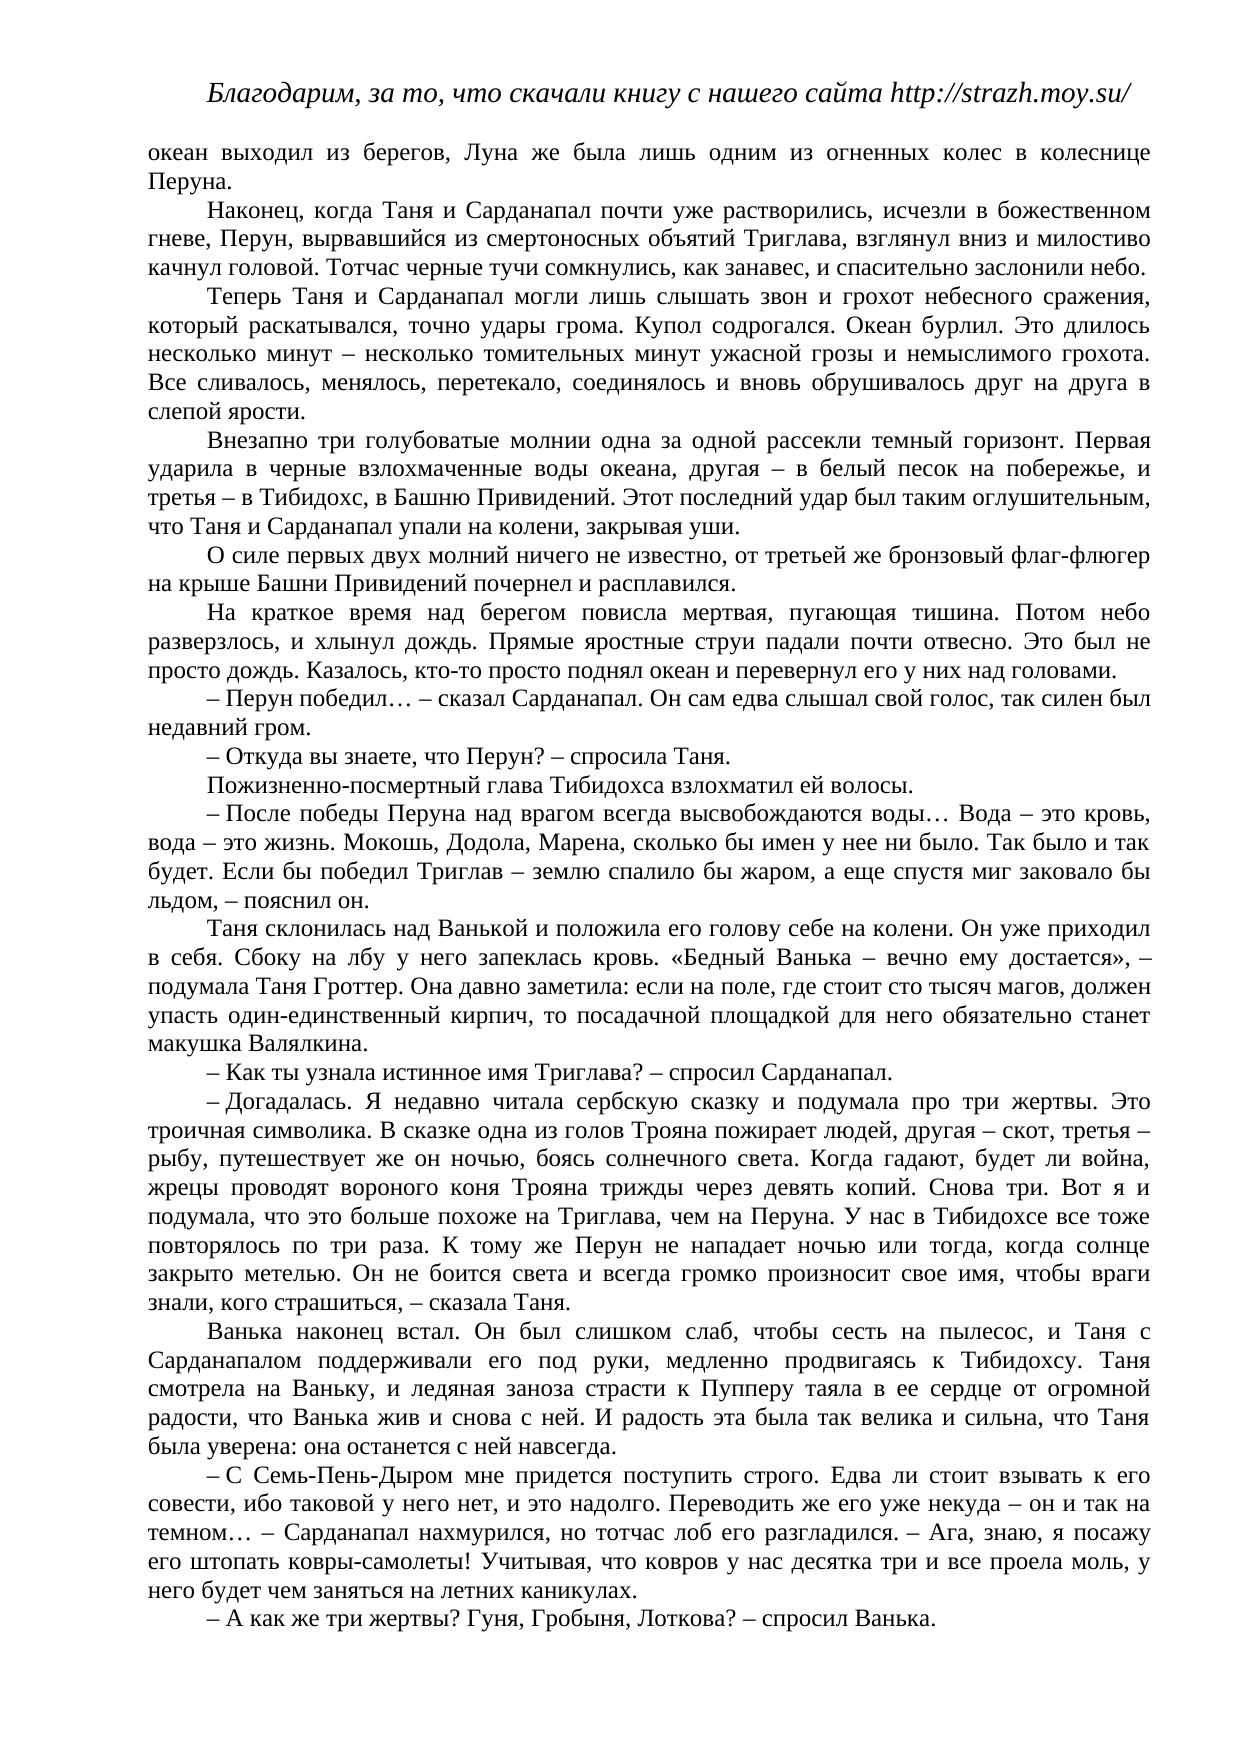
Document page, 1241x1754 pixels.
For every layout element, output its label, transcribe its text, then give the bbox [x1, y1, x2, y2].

text – С Семь-Пень-Дыром мне придется поступить строго. Едва ли стоит взывать к его совести, ибо таковой у него нет, и это надолго. Переводить же его уже некуда – он и так на темном… – Сарданапал нахмурился, но тотчас лоб его разгладился. – Ага, знаю, я посажу его штопать ковры-самолеты! Учитывая, что ковров у нас десятка три и все проела моль, у него будет чем заняться на летних каникулах. [148, 1460, 1152, 1603]
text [148, 137, 1152, 195]
text – А как же три жертвы? Гуня, Гробыня, Лоткова? – спросил Ванька. [148, 1603, 1152, 1632]
text Теперь Таня и Сарданапал могли лишь слышать звон и грохот небесного сражения, который раскатывался, точно удары грома. Купол содрогался. Океан бурлил. Это длилось несколько минут – несколько томительных минут ужасной грозы и немыслимого грохота. Все сливалось, менялось, перетекало, соединялось и вновь обрушивалось друг на друга в слепой ярости. [148, 281, 1152, 425]
text На краткое время над берегом повисла мертвая, пугающая тишина. Потом небо разверзлось, и хлынул дождь. Прямые яростные струи падали почти отвесно. Это был не просто дождь. Казалось, кто-то просто поднял океан и перевернул его у них над головами. [148, 597, 1152, 683]
text Ванька наконец встал. Он был слишком слаб, чтобы сесть на пылесос, и Таня с Сарданапалом поддерживали его под руки, медленно продвигаясь к Тибидохсу. Таня смотрела на Ваньку, и ледяная заноза страсти к Пупперу таяла в ее сердце от огромной радости, что Ванька жив и снова с ней. И радость эта была так велика и сильна, что Таня была уверена: она останется с ней навсегда. [148, 1316, 1152, 1460]
text Наконец, когда Таня и Сарданапал почти уже растворились, исчезли в божественном гневе, Перун, вырвавшийся из смертоносных объятий Триглава, взглянул вниз и милостиво качнул головой. Тотчас черные тучи сомкнулись, как занавес, и спасительно заслонили небо. [148, 195, 1152, 281]
text – Перун победил… – сказал Сарданапал. Он сам едва слышал свой голос, так силен был недавний гром. [148, 683, 1152, 741]
text Пожизненно-посмертный глава Тибидохса взлохматил ей волосы. [148, 770, 1152, 798]
text – Откуда вы знаете, что Перун? – спросила Таня. [148, 741, 1152, 770]
text – Догадалась. Я недавно читала сербскую сказку и подумала про три жертвы. Это троичная символика. В сказке одна из голов Трояна пожирает людей, другая – скот, третья – рыбу, путешествует же он ночью, боясь солнечного света. Когда гадают, будет ли война, жрецы проводят вороного коня Трояна трижды через девять копий. Снова три. Вот я и подумала, что это больше похоже на Триглава, чем на Перуна. У нас в Тибидохсе все тоже повторялось по три раза. К тому же Перун не нападает ночью или тогда, когда солнце закрыто метелью. Он не боится света и всегда громко произносит свое имя, чтобы враги знали, кого страшиться, – сказала Таня. [148, 1086, 1152, 1316]
text Внезапно три голубоватые молнии одна за одной рассекли темный горизонт. Первая ударила в черные взлохмаченные воды океана, другая – в белый песок на побережье, и третья – в Тибидохс, в Башню Привидений. Этот последний удар был таким оглушительным, что Таня и Сарданапал упали на колени, закрывая уши. [148, 425, 1152, 540]
text Таня склонилась над Ванькой и положила его голову себе на колени. Он уже приходил в себя. Сбоку на лбу у него запеклась кровь. «Бедный Ванька – вечно ему достается», – подумала Таня Гроттер. Она давно заметила: если на поле, где стоит сто тысяч магов, должен упасть один-единственный кирпич, то посадачной площадкой для него обязательно станет макушка Валялкина. [148, 913, 1152, 1057]
text – Как ты узнала истинное имя Триглава? – спросил Сарданапал. [148, 1057, 1152, 1086]
text О силе первых двух молний ничего не известно, от третьей же бронзовый флаг-флюгер на крыше Башни Привидений почернел и расплавился. [148, 540, 1152, 597]
text – После победы Перуна над врагом всегда высвобождаются воды… Вода – это кровь, вода – это жизнь. Мокошь, Додола, Марена, сколько бы имен у нее ни было. Так было и так будет. Если бы победил Триглав – землю спалило бы жаром, а еще спустя миг заковало бы льдом, – пояснил он. [148, 798, 1152, 913]
